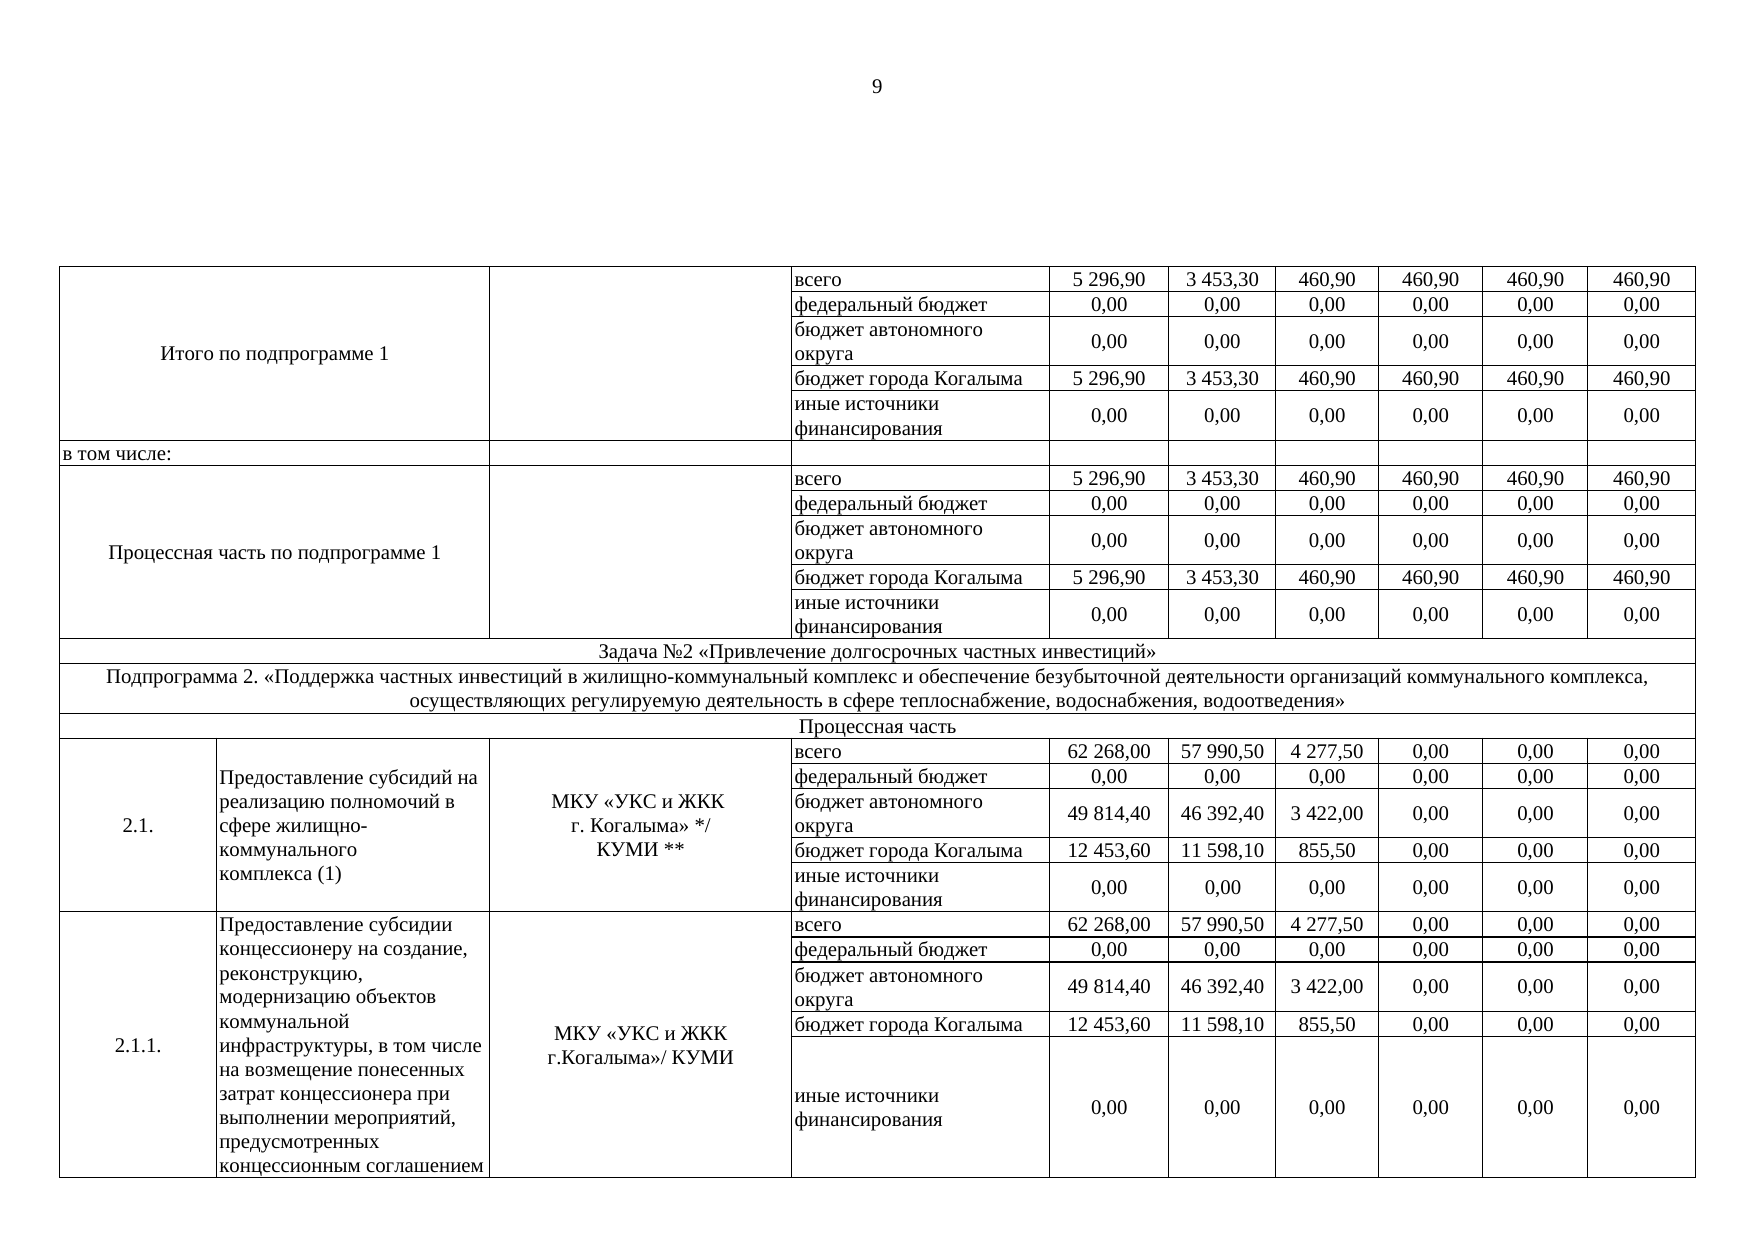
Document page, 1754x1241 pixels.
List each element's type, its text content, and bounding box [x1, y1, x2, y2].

table_cell 0,00 [1483, 590, 1587, 638]
table_cell 0,00 [1483, 317, 1587, 365]
table_cell 460,90 [1588, 366, 1695, 390]
table_cell 0,00 [1379, 863, 1482, 911]
table_cell 0,00 [1276, 863, 1378, 911]
table_cell 0,00 [1169, 516, 1275, 564]
table_header 3 453,30 [1169, 267, 1275, 291]
table_cell бюджет города Когалыма [792, 838, 1049, 862]
table_cell 62 268,00 [1050, 912, 1168, 936]
table_cell иные источники финансирования [792, 863, 1049, 911]
table_cell 0,00 [1276, 764, 1378, 788]
table_cell 0,00 [1050, 1037, 1168, 1177]
table_cell 0,00 [1483, 764, 1587, 788]
table_cell 0,00 [1169, 292, 1275, 316]
table_cell Предоставление субсидии концессионеру на создание, реконструкцию, модернизацию объектов коммунальной инфраструктуры, в том числе на возмещение понесенных затрат концессионера при выполнении мероприятий, предусмотренных концессионным соглашением [217, 912, 489, 1177]
table_cell Подпрограмма 2. «Поддержка частных инвестиций в жилищно-коммунальный комплекс и обеспечение безубыточной деятельности организаций коммунального комплекса, осуществляющих регулируемую деятельность в сфере теплоснабжение, водоснабжения, водоотведения» [60, 664, 1695, 712]
table_cell иные источники финансирования [792, 391, 1049, 439]
table_cell бюджет автономного округа [792, 516, 1049, 564]
table_cell 0,00 [1050, 391, 1168, 439]
table_cell всего [792, 912, 1049, 936]
table_cell 0,00 [1379, 391, 1482, 439]
table_cell 460,90 [1379, 366, 1482, 390]
table_cell 0,00 [1483, 789, 1587, 837]
table_cell 0,00 [1276, 391, 1378, 439]
table_cell 0,00 [1379, 516, 1482, 564]
table_header 460,90 [1379, 267, 1482, 291]
table_cell 0,00 [1276, 1037, 1378, 1177]
table_cell 460,90 [1276, 466, 1378, 490]
table_cell бюджет автономного округа [792, 317, 1049, 365]
table_cell федеральный бюджет [792, 491, 1049, 515]
table_cell 0,00 [1588, 938, 1695, 961]
table_cell 4 277,50 [1276, 912, 1378, 936]
table_header 5 296,90 [1050, 267, 1168, 291]
table_cell 0,00 [1169, 317, 1275, 365]
table_cell бюджет города Когалыма [792, 565, 1049, 589]
table_cell [1379, 441, 1482, 464]
table_cell 460,90 [1276, 366, 1378, 390]
table_cell Задача №2 «Привлечение долгосрочных частных инвестиций» [60, 639, 1695, 663]
table_cell 0,00 [1050, 863, 1168, 911]
table_cell 0,00 [1379, 764, 1482, 788]
table_cell 0,00 [1379, 838, 1482, 862]
table_cell 460,90 [1483, 466, 1587, 490]
table_cell 46 392,40 [1169, 963, 1275, 1011]
table_cell 0,00 [1483, 292, 1587, 316]
table_cell [1276, 441, 1378, 464]
table_cell иные источники финансирования [792, 1037, 1049, 1177]
table_cell 0,00 [1379, 317, 1482, 365]
table_cell 0,00 [1483, 863, 1587, 911]
table_cell [792, 441, 1049, 464]
table_cell 0,00 [1276, 590, 1378, 638]
table_cell 0,00 [1588, 789, 1695, 837]
table_cell 49 814,40 [1050, 789, 1168, 837]
table_cell 0,00 [1588, 963, 1695, 1011]
table_cell 0,00 [1588, 590, 1695, 638]
table_cell 460,90 [1379, 565, 1482, 589]
table_cell 0,00 [1276, 292, 1378, 316]
table_cell Процессная часть по подпрограмме 1 [60, 466, 489, 638]
table_cell МКУ «УКС и ЖКК г.Когалыма»/ КУМИ [490, 912, 791, 1177]
table_cell бюджет города Когалыма [792, 1012, 1049, 1036]
table_cell в том числе: [60, 441, 489, 464]
table_cell федеральный бюджет [792, 292, 1049, 316]
table_cell 0,00 [1276, 491, 1378, 515]
table_cell 0,00 [1379, 491, 1482, 515]
table_cell 0,00 [1169, 1037, 1275, 1177]
table_cell 2.1. [60, 739, 216, 911]
table_cell 0,00 [1588, 1012, 1695, 1036]
table_cell 5 296,90 [1050, 366, 1168, 390]
table_cell 0,00 [1276, 938, 1378, 961]
table_cell 57 990,50 [1169, 739, 1275, 763]
table_cell 0,00 [1483, 963, 1587, 1011]
table_cell 0,00 [1050, 938, 1168, 961]
table_cell 0,00 [1588, 391, 1695, 439]
table_cell 62 268,00 [1050, 739, 1168, 763]
table_cell 0,00 [1588, 292, 1695, 316]
table_cell 0,00 [1588, 912, 1695, 936]
table_cell 0,00 [1483, 1012, 1587, 1036]
table_cell 0,00 [1050, 516, 1168, 564]
table_cell 0,00 [1379, 292, 1482, 316]
table_cell 3 453,30 [1169, 366, 1275, 390]
table_cell 49 814,40 [1050, 963, 1168, 1011]
table_cell 855,50 [1276, 838, 1378, 862]
table_cell 0,00 [1379, 590, 1482, 638]
table_header всего [792, 267, 1049, 291]
table_header Итого по подпрограмме 1 [60, 267, 489, 439]
table_cell 0,00 [1169, 764, 1275, 788]
table_header 460,90 [1588, 267, 1695, 291]
table_cell 0,00 [1379, 912, 1482, 936]
table_cell 5 296,90 [1050, 565, 1168, 589]
table_cell 460,90 [1588, 466, 1695, 490]
table_cell 0,00 [1169, 938, 1275, 961]
table_cell 460,90 [1483, 565, 1587, 589]
table_cell федеральный бюджет [792, 938, 1049, 961]
table_cell [1588, 441, 1695, 464]
table_cell 0,00 [1050, 491, 1168, 515]
table_header [490, 267, 791, 439]
table_cell 3 422,00 [1276, 789, 1378, 837]
table_cell 0,00 [1588, 739, 1695, 763]
table_cell 855,50 [1276, 1012, 1378, 1036]
table_cell 12 453,60 [1050, 838, 1168, 862]
table_cell 0,00 [1169, 391, 1275, 439]
table_cell 0,00 [1588, 838, 1695, 862]
table_cell 0,00 [1379, 789, 1482, 837]
table_cell 0,00 [1483, 491, 1587, 515]
table_cell всего [792, 466, 1049, 490]
table_cell 0,00 [1169, 590, 1275, 638]
table_cell Процессная часть [60, 714, 1695, 738]
table_cell 0,00 [1169, 863, 1275, 911]
table_cell 0,00 [1483, 912, 1587, 936]
table_cell 460,90 [1588, 565, 1695, 589]
table_cell 11 598,10 [1169, 1012, 1275, 1036]
table_cell 4 277,50 [1276, 739, 1378, 763]
table_cell 0,00 [1379, 963, 1482, 1011]
table_cell 0,00 [1379, 1012, 1482, 1036]
table_cell 0,00 [1483, 516, 1587, 564]
table_cell 0,00 [1169, 491, 1275, 515]
table_cell 460,90 [1483, 366, 1587, 390]
table_cell 12 453,60 [1050, 1012, 1168, 1036]
table_cell 0,00 [1276, 317, 1378, 365]
table_cell 57 990,50 [1169, 912, 1275, 936]
table_cell 0,00 [1588, 516, 1695, 564]
table_cell [1169, 441, 1275, 464]
table_cell Предоставление субсидий на реализацию полномочий в сфере жилищно-коммунального комплекса (1) [217, 739, 489, 911]
table_cell 460,90 [1276, 565, 1378, 589]
table_cell 46 392,40 [1169, 789, 1275, 837]
table_cell 0,00 [1588, 863, 1695, 911]
table_cell иные источники финансирования [792, 590, 1049, 638]
table_cell [1483, 441, 1587, 464]
table_cell 0,00 [1588, 317, 1695, 365]
table_cell 0,00 [1588, 491, 1695, 515]
table_cell 0,00 [1050, 764, 1168, 788]
table_cell бюджет города Когалыма [792, 366, 1049, 390]
table_cell [490, 441, 791, 464]
table_cell [490, 466, 791, 638]
table_cell 3 422,00 [1276, 963, 1378, 1011]
table_cell 11 598,10 [1169, 838, 1275, 862]
table_cell 0,00 [1483, 938, 1587, 961]
table_cell 3 453,30 [1169, 565, 1275, 589]
table_cell МКУ «УКС и ЖКК г. Когалыма» */ КУМИ ** [490, 739, 791, 911]
table_cell 0,00 [1050, 590, 1168, 638]
table_cell 460,90 [1379, 466, 1482, 490]
table_header 460,90 [1276, 267, 1378, 291]
table_cell 0,00 [1483, 391, 1587, 439]
table_cell 0,00 [1588, 1037, 1695, 1177]
table_cell 0,00 [1050, 317, 1168, 365]
table_cell 0,00 [1379, 938, 1482, 961]
table_cell федеральный бюджет [792, 764, 1049, 788]
table_cell 0,00 [1276, 516, 1378, 564]
table_header 460,90 [1483, 267, 1587, 291]
table_cell 5 296,90 [1050, 466, 1168, 490]
table_cell 3 453,30 [1169, 466, 1275, 490]
table_cell бюджет автономного округа [792, 789, 1049, 837]
table_cell бюджет автономного округа [792, 963, 1049, 1011]
table_cell 0,00 [1588, 764, 1695, 788]
table_cell 0,00 [1483, 739, 1587, 763]
table_cell 0,00 [1379, 1037, 1482, 1177]
table_cell всего [792, 739, 1049, 763]
table_cell 0,00 [1050, 292, 1168, 316]
table_cell 0,00 [1379, 739, 1482, 763]
table_cell 2.1.1. [60, 912, 216, 1177]
table_cell 0,00 [1483, 1037, 1587, 1177]
table_cell 0,00 [1483, 838, 1587, 862]
table_cell [1050, 441, 1168, 464]
